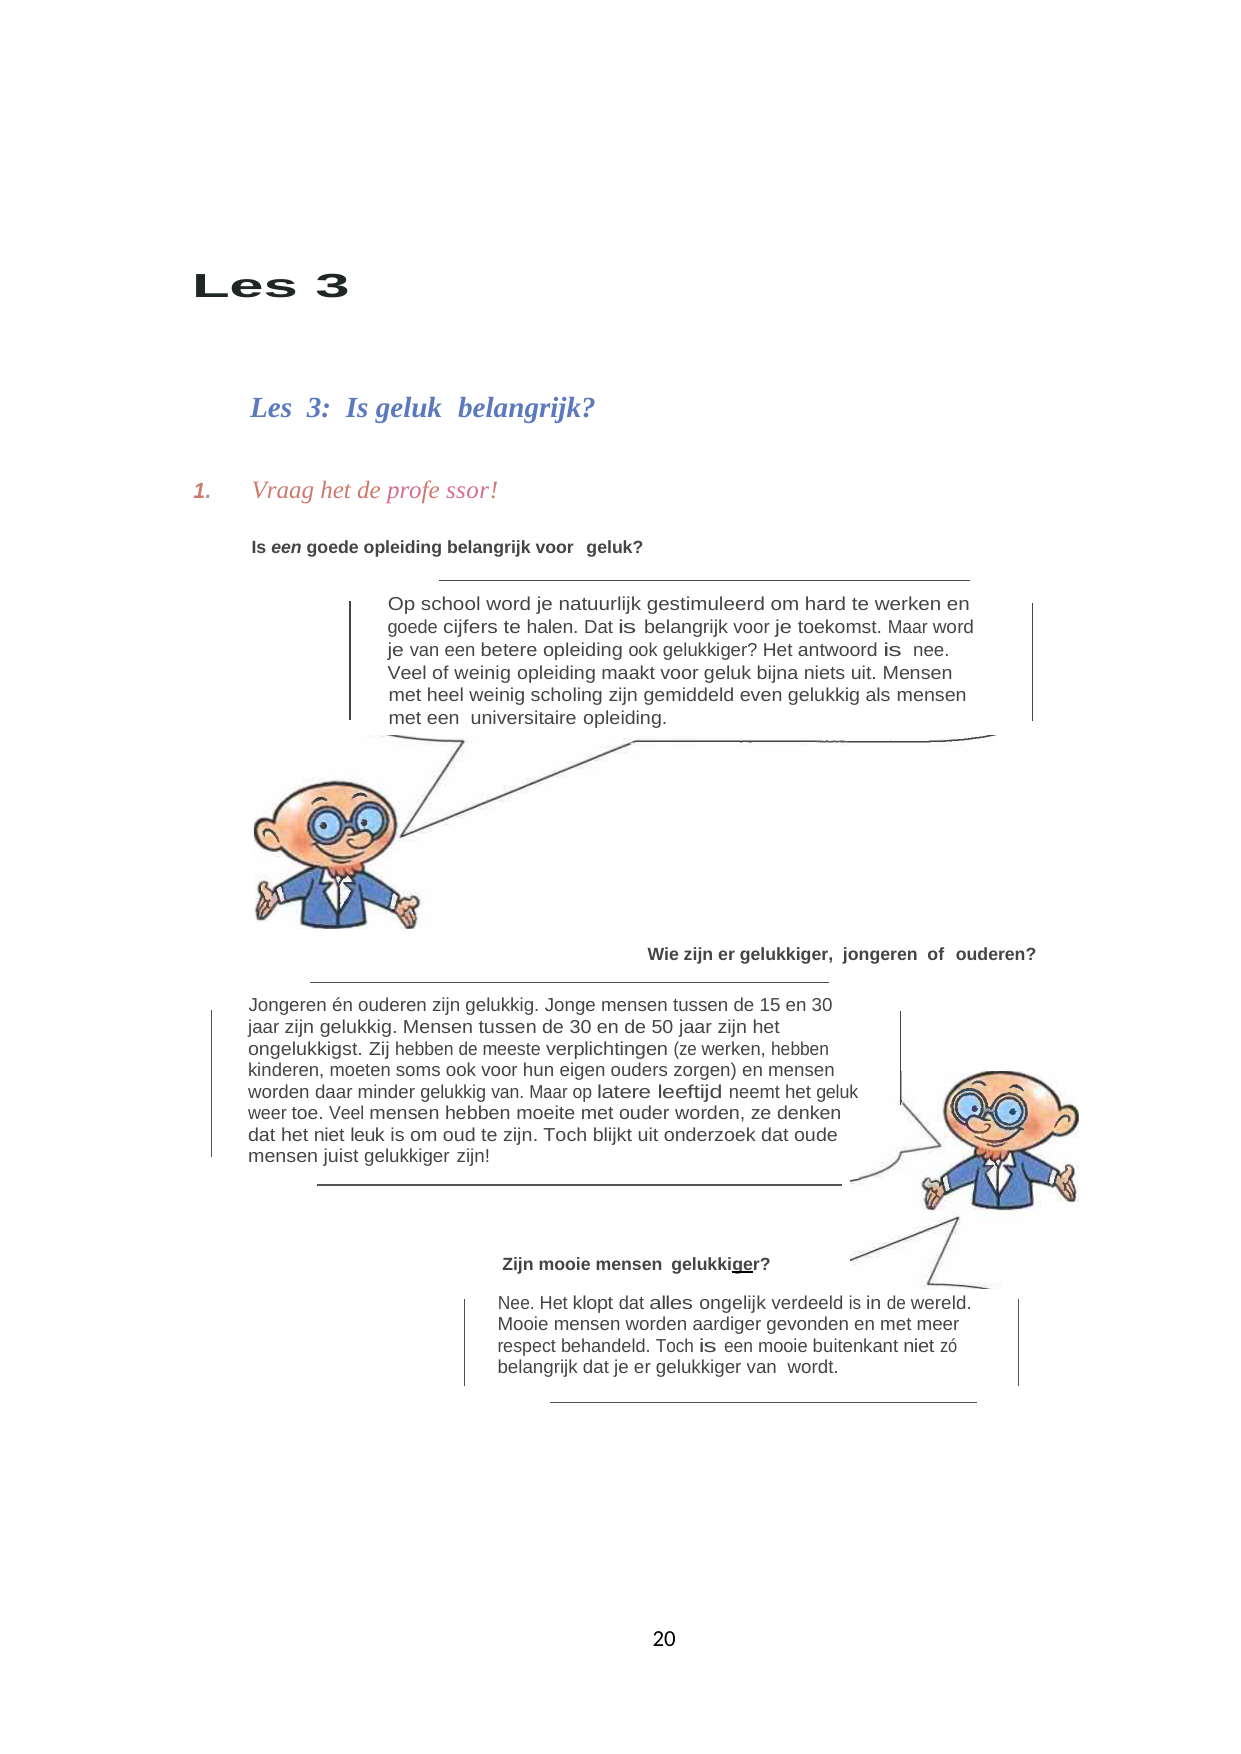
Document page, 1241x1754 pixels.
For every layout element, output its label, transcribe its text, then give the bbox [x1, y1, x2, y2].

text Veel of weinig opleiding maakt voor geluk bijna niets uit. Mensen met heel weinig scholing zijn gemiddeld even gelukkig als mensen met een universitaire opleiding. [387, 661, 967, 729]
text Is een goede opleiding belangrijk voor geluk? [251, 536, 994, 557]
text Nee. Het klopt dat alles ongelijk verdeeld is in de wereld. Mooie mensen worden aardiger gevonden en met meer respect behandeld. Toch is een mooie buitenkant niet zó belangrijk dat je er gelukkiger van wordt. [497, 1291, 975, 1378]
text Jongeren én ouderen zijn gelukkig. Jonge mensen tussen de 15 en 30 jaar zijn gelukkig. Mensen tussen de 30 en de 50 jaar zijn het ongelukkigst. Zij hebben de meeste verplichtingen (ze werken, hebben kinderen, moeten soms ook voor hun eigen ouders zorgen) en mensen worden daar minder gelukkig van. Maar op latere leeftijd neemt het geluk weer toe. Veel mensen hebben moeite met ouder worden, ze denken dat het niet leuk is om oud te zijn. Toch blijkt uit onderzoek dat oude mensen juist gelukkiger zijn! [248, 994, 859, 1167]
text Op school word je natuurlijk gestimuleerd om hard te werken en goede cijfers te halen. Dat is belangrijk voor je toekomst. Maar word je van een betere opleiding ook gelukkiger? Het antwoord is nee. [387, 593, 994, 660]
text Les 3 [192, 167, 994, 330]
picture [850, 1070, 1079, 1289]
subtitle Les 3: Is geluk belangrijk? [250, 390, 994, 424]
text Zijn mooie mensen gelukkiger? [499, 1253, 773, 1274]
picture [253, 735, 996, 929]
text 1. Vraag het de profe ssor! [193, 475, 994, 504]
text Wie zijn er gelukkiger, jongeren of ouderen? [647, 943, 1153, 964]
